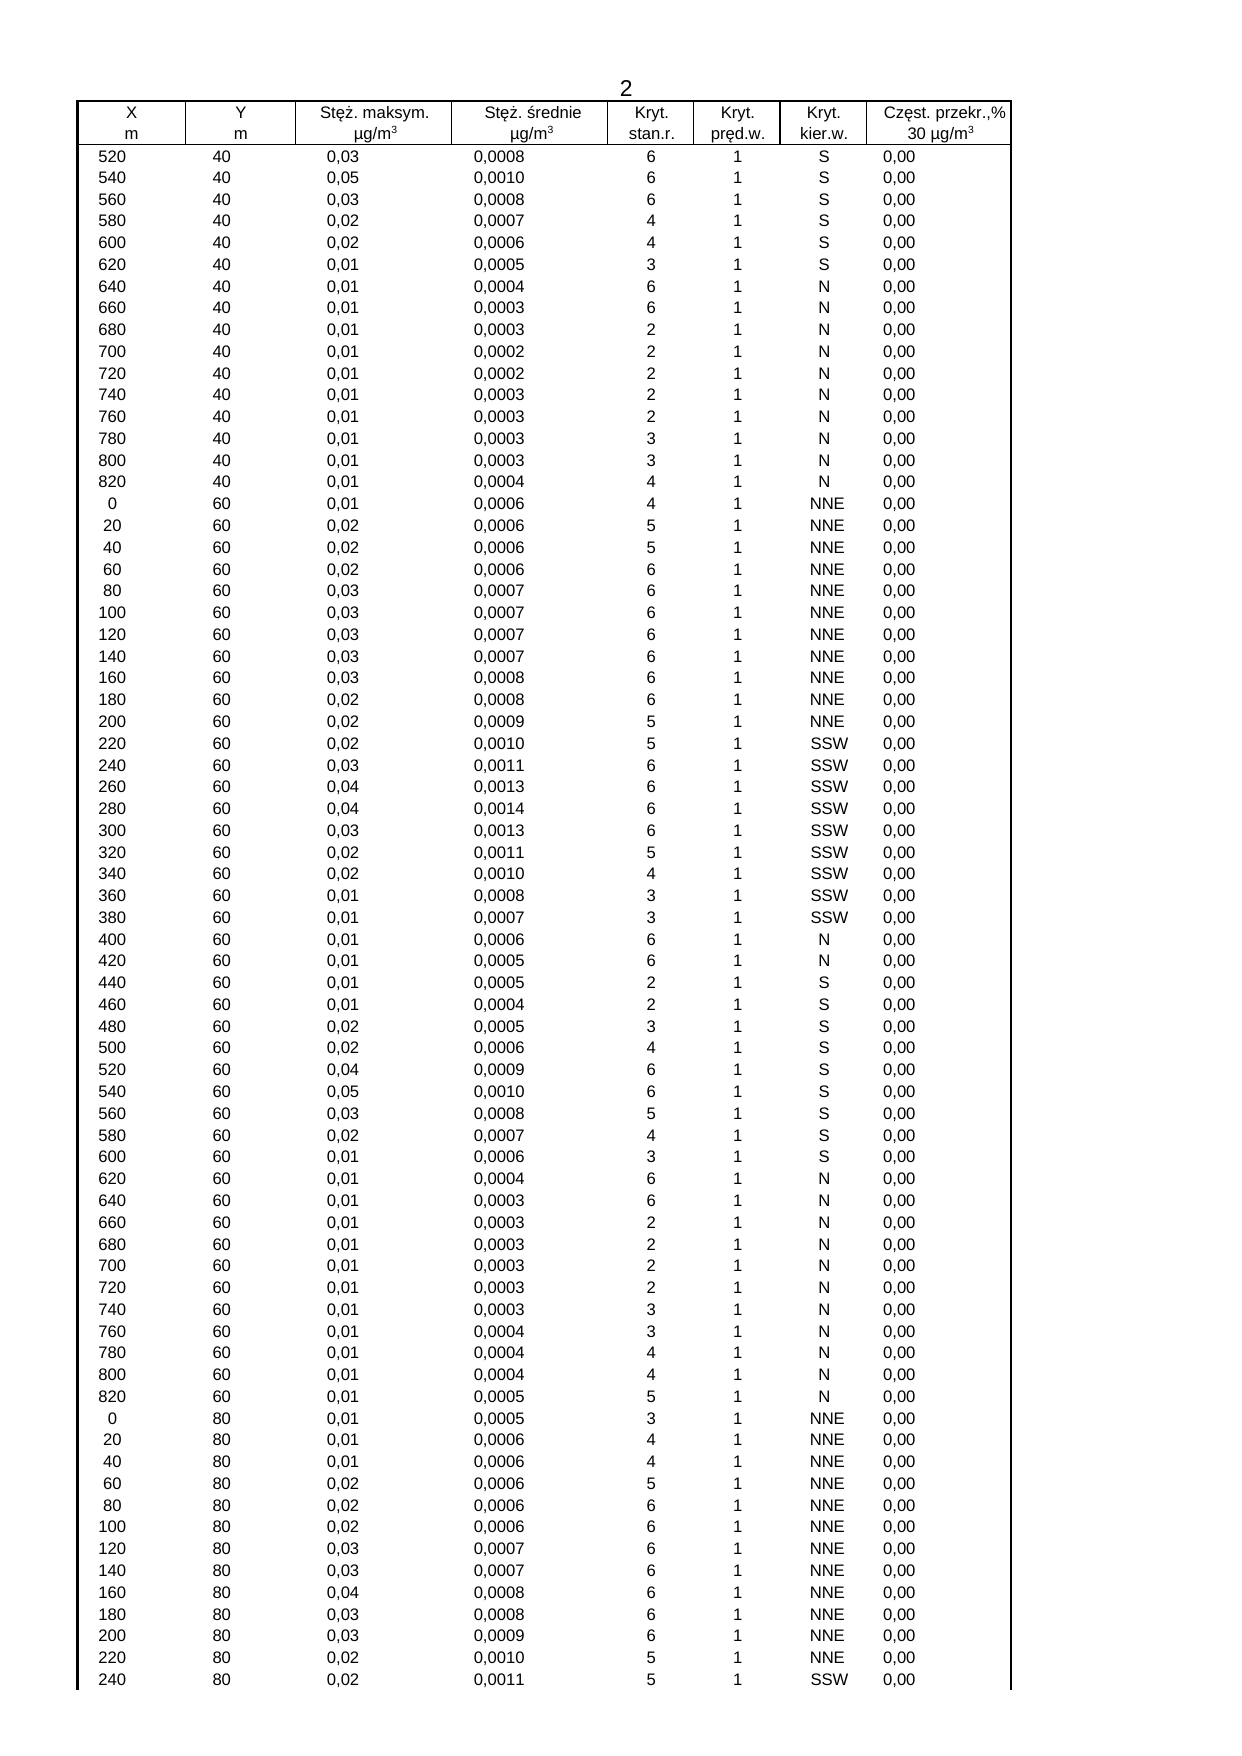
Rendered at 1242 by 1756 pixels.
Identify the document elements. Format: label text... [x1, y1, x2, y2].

table_cell 160 [79, 1583, 186, 1605]
table_cell S [780, 1017, 866, 1039]
table_cell 0,0002 [452, 343, 608, 364]
table_cell 60 [186, 1039, 295, 1061]
table_cell 280 [79, 800, 186, 821]
table_cell 0,00 [866, 1670, 1010, 1689]
table_cell 60 [186, 495, 295, 517]
table_cell 0,02 [295, 538, 452, 560]
table_cell 0,00 [866, 1475, 1010, 1496]
table_cell 0,00 [866, 1453, 1010, 1474]
table_cell 0,0003 [452, 1257, 608, 1278]
table_cell 60 [186, 1148, 295, 1170]
table_cell 60 [186, 1083, 295, 1104]
table_cell 1 [694, 974, 780, 996]
table_cell 0,00 [866, 1235, 1010, 1257]
table_cell 0,00 [866, 1388, 1010, 1409]
table_cell 0,00 [866, 1170, 1010, 1191]
table_cell 20 [79, 1431, 186, 1453]
table_cell 0,00 [866, 1496, 1010, 1518]
table_cell 360 [79, 887, 186, 908]
table_cell 80 [186, 1627, 295, 1649]
table_cell 0,0008 [452, 887, 608, 908]
table_cell 0,00 [866, 1605, 1010, 1627]
table_cell 60 [186, 1213, 295, 1235]
table_cell 6 [608, 625, 694, 647]
table_cell 740 [79, 1300, 186, 1322]
table_cell 0,00 [866, 1126, 1010, 1148]
table_cell 0,00 [866, 168, 1010, 190]
table_header Kryt. stan.r. [608, 102, 693, 144]
table_cell 60 [186, 560, 295, 582]
table_cell 2 [608, 974, 694, 996]
table_cell 200 [79, 1627, 186, 1649]
table_cell 1 [694, 1322, 780, 1344]
table_cell 0,00 [866, 1104, 1010, 1126]
table_cell 3 [608, 887, 694, 908]
table_cell 0,02 [295, 713, 452, 734]
table_cell 0,00 [866, 1017, 1010, 1039]
table_cell 80 [79, 1496, 186, 1518]
table_cell 1 [694, 1540, 780, 1562]
table_cell 240 [79, 756, 186, 778]
table_cell 0,0006 [452, 495, 608, 517]
table_cell 1 [694, 821, 780, 843]
table_cell NNE [780, 647, 866, 669]
table_cell S [780, 168, 866, 190]
table_cell 60 [186, 517, 295, 538]
table_cell 40 [186, 364, 295, 386]
table_cell 40 [186, 386, 295, 408]
table_cell 0,00 [866, 1562, 1010, 1583]
table_cell 6 [608, 930, 694, 952]
table_cell 0,00 [866, 713, 1010, 734]
table_cell 100 [79, 604, 186, 625]
table_cell 0,00 [866, 1257, 1010, 1278]
table_cell 0,00 [866, 821, 1010, 843]
table_cell 6 [608, 1170, 694, 1191]
table_cell 5 [608, 713, 694, 734]
table_cell 0,00 [866, 1649, 1010, 1670]
table_cell 0,0003 [452, 1213, 608, 1235]
table_cell SSW [780, 734, 866, 756]
table_cell NNE [780, 604, 866, 625]
table_cell 0,00 [866, 974, 1010, 996]
table_cell NNE [780, 1496, 866, 1518]
table_cell 660 [79, 299, 186, 321]
table_cell 2 [608, 1257, 694, 1278]
table_cell 0,00 [866, 1583, 1010, 1605]
table_cell 0,00 [866, 430, 1010, 451]
table_cell 60 [186, 538, 295, 560]
table_cell 0 [79, 1409, 186, 1431]
table_cell 0,0006 [452, 1148, 608, 1170]
table_cell 680 [79, 321, 186, 342]
table_cell 40 [186, 190, 295, 212]
table_cell 0,0006 [452, 1453, 608, 1474]
table_cell 1 [694, 1670, 780, 1689]
table_cell NNE [780, 625, 866, 647]
table_cell 60 [186, 996, 295, 1017]
table_cell 760 [79, 1322, 186, 1344]
table_cell N [780, 1235, 866, 1257]
table_cell 0,0006 [452, 930, 608, 952]
table_cell 6 [608, 145, 694, 168]
table_cell SSW [780, 800, 866, 821]
table_cell 0,03 [295, 756, 452, 778]
table_cell NNE [780, 495, 866, 517]
table_cell 0,00 [866, 408, 1010, 429]
table_cell 40 [186, 451, 295, 473]
table_cell 800 [79, 1366, 186, 1387]
table_cell 780 [79, 1344, 186, 1366]
table_cell NNE [780, 1627, 866, 1649]
table_cell SSW [780, 756, 866, 778]
table_cell 0,01 [295, 1213, 452, 1235]
table_cell S [780, 1039, 866, 1061]
table_cell 0,0002 [452, 364, 608, 386]
table_cell 0,0005 [452, 255, 608, 277]
table_cell 60 [186, 1322, 295, 1344]
table_cell 0,03 [295, 604, 452, 625]
table_cell 660 [79, 1213, 186, 1235]
table_cell NNE [780, 582, 866, 604]
table_cell 0,00 [866, 582, 1010, 604]
table_cell 0,0005 [452, 1409, 608, 1431]
table_cell 6 [608, 168, 694, 190]
table_cell 0,0005 [452, 974, 608, 996]
table_cell 0,00 [866, 1039, 1010, 1061]
table_cell 2 [608, 386, 694, 408]
table_cell 0,0004 [452, 473, 608, 495]
table_cell NNE [780, 538, 866, 560]
table_cell 140 [79, 1562, 186, 1583]
table_cell 100 [79, 1518, 186, 1540]
table_cell 0,0005 [452, 952, 608, 974]
table_cell S [780, 190, 866, 212]
table_cell N [780, 299, 866, 321]
table_cell 0,0014 [452, 800, 608, 821]
table_cell 0,00 [866, 1366, 1010, 1387]
table_cell 0,01 [295, 1431, 452, 1453]
table_cell 0,0003 [452, 430, 608, 451]
table_cell 0,0005 [452, 1388, 608, 1409]
table_cell 720 [79, 364, 186, 386]
table_cell 6 [608, 1540, 694, 1562]
table_cell 60 [186, 1017, 295, 1039]
table_cell 0,01 [295, 255, 452, 277]
table_cell 0,01 [295, 473, 452, 495]
table_cell 0,0007 [452, 582, 608, 604]
table_cell 60 [79, 1475, 186, 1496]
table_cell 0,00 [866, 887, 1010, 908]
table_cell 40 [186, 234, 295, 255]
table_cell 540 [79, 168, 186, 190]
table_cell 60 [186, 930, 295, 952]
table_cell 620 [79, 1170, 186, 1191]
table_cell 0,02 [295, 1475, 452, 1496]
table_cell 0,01 [295, 1300, 452, 1322]
table_cell 0,00 [866, 517, 1010, 538]
table_cell 60 [186, 625, 295, 647]
table_cell 4 [608, 1431, 694, 1453]
table_cell 40 [79, 538, 186, 560]
table_cell 0,0003 [452, 1279, 608, 1300]
table_cell 0,0008 [452, 145, 608, 168]
table_cell 260 [79, 778, 186, 799]
table_cell 0,01 [295, 1279, 452, 1300]
table_cell N [780, 408, 866, 429]
table_cell 1 [694, 582, 780, 604]
table_cell 4 [608, 865, 694, 887]
table_cell 0,00 [866, 473, 1010, 495]
table_cell 6 [608, 1605, 694, 1627]
table_cell 6 [608, 604, 694, 625]
table_cell 0,00 [866, 1148, 1010, 1170]
table_cell 60 [186, 604, 295, 625]
table_cell SSW [780, 909, 866, 930]
table_cell 3 [608, 1148, 694, 1170]
table_cell 80 [186, 1649, 295, 1670]
table_cell NNE [780, 1605, 866, 1627]
table_cell 60 [186, 582, 295, 604]
table_cell 0,03 [295, 1540, 452, 1562]
table_cell 5 [608, 734, 694, 756]
table_cell 0,0008 [452, 691, 608, 712]
table_cell 0,0013 [452, 778, 608, 799]
table_cell 240 [79, 1670, 186, 1689]
table_cell 0,0006 [452, 1518, 608, 1540]
table_cell 0,04 [295, 778, 452, 799]
table_cell 40 [186, 145, 295, 168]
table_cell 3 [608, 1300, 694, 1322]
table_cell 5 [608, 1475, 694, 1496]
table_cell 0,02 [295, 1017, 452, 1039]
table_cell 0,00 [866, 604, 1010, 625]
table_cell 0,00 [866, 1083, 1010, 1104]
table_cell SSW [780, 1670, 866, 1689]
table_cell 4 [608, 1126, 694, 1148]
table_cell 1 [694, 299, 780, 321]
table_cell 1 [694, 473, 780, 495]
table_cell 1 [694, 778, 780, 799]
table_cell 0,01 [295, 887, 452, 908]
table_cell 0,0007 [452, 909, 608, 930]
table_cell 4 [608, 212, 694, 233]
table_cell N [780, 473, 866, 495]
table_cell 0,0010 [452, 1083, 608, 1104]
table_cell 6 [608, 582, 694, 604]
table_cell 1 [694, 625, 780, 647]
table_cell 0,03 [295, 669, 452, 691]
table_cell 1 [694, 1039, 780, 1061]
table_cell 6 [608, 691, 694, 712]
table_cell 0,01 [295, 430, 452, 451]
table_cell 60 [186, 887, 295, 908]
table_header Stęż. średnie µg/m3 [452, 102, 607, 144]
table_cell 0,0006 [452, 1431, 608, 1453]
table_cell 0,0006 [452, 234, 608, 255]
table_cell 0,0007 [452, 1562, 608, 1583]
table_cell 0,00 [866, 321, 1010, 342]
table_cell 6 [608, 190, 694, 212]
table_cell 6 [608, 821, 694, 843]
table_cell 1 [694, 604, 780, 625]
table_cell 0,00 [866, 1061, 1010, 1083]
table_cell 1 [694, 1649, 780, 1670]
table_cell 0,0007 [452, 212, 608, 233]
table_cell 60 [186, 669, 295, 691]
table_cell 0,00 [866, 669, 1010, 691]
table_cell 60 [186, 974, 295, 996]
table_cell 40 [186, 277, 295, 299]
table_cell 0,01 [295, 1409, 452, 1431]
table_cell 0,0011 [452, 843, 608, 865]
table_cell 1 [694, 538, 780, 560]
table_cell 6 [608, 952, 694, 974]
table_cell 60 [186, 1191, 295, 1213]
table_cell S [780, 212, 866, 233]
table_cell 4 [608, 495, 694, 517]
table_cell 0,00 [866, 277, 1010, 299]
table_cell 1 [694, 495, 780, 517]
table_cell 0,00 [866, 234, 1010, 255]
table_cell 5 [608, 843, 694, 865]
table_cell 60 [186, 909, 295, 930]
table_cell 5 [608, 1104, 694, 1126]
table_cell 1 [694, 1191, 780, 1213]
table_cell 0,01 [295, 1388, 452, 1409]
table_cell 0,00 [866, 909, 1010, 930]
table_cell 1 [694, 734, 780, 756]
table_cell 0,00 [866, 495, 1010, 517]
table_cell S [780, 996, 866, 1017]
table_cell 40 [186, 321, 295, 342]
table_cell 0,0008 [452, 1583, 608, 1605]
table_cell 0,02 [295, 1670, 452, 1689]
table_cell 2 [608, 321, 694, 342]
table_cell 5 [608, 538, 694, 560]
table_cell 0,02 [295, 517, 452, 538]
table_cell 1 [694, 1518, 780, 1540]
table_cell 0,0005 [452, 1017, 608, 1039]
table_header X m [79, 102, 185, 144]
table_cell N [780, 386, 866, 408]
table_cell 220 [79, 734, 186, 756]
table_cell 0,0006 [452, 1039, 608, 1061]
table_cell 0,00 [866, 145, 1010, 168]
table_cell 80 [186, 1453, 295, 1474]
table_cell 1 [694, 930, 780, 952]
table_header Y m [186, 102, 295, 144]
table_cell 80 [186, 1475, 295, 1496]
table_cell SSW [780, 821, 866, 843]
table_cell 0,00 [866, 865, 1010, 887]
table_cell 1 [694, 1061, 780, 1083]
table_cell N [780, 1322, 866, 1344]
table_cell 1 [694, 952, 780, 974]
table_cell NNE [780, 1475, 866, 1496]
table_header Kryt. kier.w. [781, 102, 866, 144]
table_cell 2 [608, 1213, 694, 1235]
table_header Częst. przekr.,% 30 µg/m3 [867, 102, 1010, 144]
table_cell 40 [186, 430, 295, 451]
table_cell 0,0007 [452, 625, 608, 647]
table_cell 0,04 [295, 1583, 452, 1605]
table_cell 6 [608, 277, 694, 299]
table_cell 0,01 [295, 408, 452, 429]
table_cell NNE [780, 1562, 866, 1583]
table_cell 1 [694, 1017, 780, 1039]
table_cell 0,00 [866, 778, 1010, 799]
table_cell 40 [186, 473, 295, 495]
table_cell 0,01 [295, 1191, 452, 1213]
table_cell 0,03 [295, 625, 452, 647]
table_cell 740 [79, 386, 186, 408]
table_cell 0,0003 [452, 299, 608, 321]
table_cell 0,0008 [452, 669, 608, 691]
table_cell 1 [694, 1083, 780, 1104]
table_cell 6 [608, 1583, 694, 1605]
table_cell 80 [186, 1605, 295, 1627]
table_cell NNE [780, 1649, 866, 1670]
table_cell 1 [694, 386, 780, 408]
table_cell 0,00 [866, 1431, 1010, 1453]
table_cell 1 [694, 713, 780, 734]
table_cell N [780, 1366, 866, 1387]
table_cell 480 [79, 1017, 186, 1039]
table_cell 0,0003 [452, 386, 608, 408]
table_cell S [780, 1104, 866, 1126]
table_cell NNE [780, 517, 866, 538]
table_cell 0,02 [295, 1126, 452, 1148]
table_cell 0,01 [295, 1344, 452, 1366]
table_cell 440 [79, 974, 186, 996]
table_cell 0,02 [295, 1649, 452, 1670]
table_cell 60 [186, 734, 295, 756]
table_cell 0,00 [866, 691, 1010, 712]
table_cell 180 [79, 691, 186, 712]
table_cell 0 [79, 495, 186, 517]
table_cell 1 [694, 1409, 780, 1431]
table_cell 0,00 [866, 1213, 1010, 1235]
table_cell 1 [694, 321, 780, 342]
table_cell 0,00 [866, 299, 1010, 321]
table_cell 760 [79, 408, 186, 429]
table_cell 1 [694, 1366, 780, 1387]
table_cell 720 [79, 1279, 186, 1300]
table_cell 600 [79, 1148, 186, 1170]
table_cell 60 [186, 800, 295, 821]
table_cell 0,01 [295, 1322, 452, 1344]
table_cell 140 [79, 647, 186, 669]
table_cell 1 [694, 647, 780, 669]
table_cell 1 [694, 1213, 780, 1235]
table_cell 0,03 [295, 1605, 452, 1627]
table_cell 80 [186, 1562, 295, 1583]
table_cell 40 [186, 168, 295, 190]
table_cell 0,03 [295, 190, 452, 212]
table_cell 0,00 [866, 1322, 1010, 1344]
table_cell 0,02 [295, 691, 452, 712]
table_cell 0,05 [295, 168, 452, 190]
table_cell 120 [79, 625, 186, 647]
table_cell 20 [79, 517, 186, 538]
table_cell 0,0006 [452, 538, 608, 560]
table_cell 6 [608, 1627, 694, 1649]
table_cell 0,00 [866, 1300, 1010, 1322]
table_cell 5 [608, 1670, 694, 1689]
table_cell 0,01 [295, 321, 452, 342]
table_cell 0,02 [295, 843, 452, 865]
table_cell 160 [79, 669, 186, 691]
table_cell 5 [608, 1649, 694, 1670]
table_cell 6 [608, 1518, 694, 1540]
table_cell 1 [694, 1431, 780, 1453]
table_cell 0,0004 [452, 1344, 608, 1366]
table_cell NNE [780, 713, 866, 734]
table_cell N [780, 1300, 866, 1322]
table_cell S [780, 1148, 866, 1170]
table_cell N [780, 1388, 866, 1409]
table_cell 80 [186, 1670, 295, 1689]
table_cell 0,03 [295, 1562, 452, 1583]
table_cell 3 [608, 1322, 694, 1344]
table_cell N [780, 321, 866, 342]
table_cell 0,03 [295, 647, 452, 669]
table_cell 0,03 [295, 582, 452, 604]
table_cell 0,03 [295, 821, 452, 843]
table_cell 0,00 [866, 190, 1010, 212]
table_cell 3 [608, 1409, 694, 1431]
table_cell 1 [694, 996, 780, 1017]
table_cell 0,04 [295, 1061, 452, 1083]
table_cell 0,03 [295, 1104, 452, 1126]
table_cell 1 [694, 1344, 780, 1366]
table_cell 0,01 [295, 1235, 452, 1257]
table_cell 0,00 [866, 560, 1010, 582]
table_cell 1 [694, 168, 780, 190]
table_cell N [780, 277, 866, 299]
table_cell 60 [186, 691, 295, 712]
table_cell 0,0010 [452, 865, 608, 887]
table_cell 800 [79, 451, 186, 473]
table_cell 4 [608, 1366, 694, 1387]
table_cell N [780, 930, 866, 952]
table_cell 0,0009 [452, 1061, 608, 1083]
table_cell 6 [608, 778, 694, 799]
table_cell 1 [694, 1388, 780, 1409]
table_cell N [780, 364, 866, 386]
table_cell 4 [608, 1344, 694, 1366]
table_cell 0,0004 [452, 1366, 608, 1387]
table_cell 580 [79, 1126, 186, 1148]
table_cell 1 [694, 1126, 780, 1148]
table_cell 0,0007 [452, 1126, 608, 1148]
table_cell 0,0006 [452, 1496, 608, 1518]
table_cell 0,01 [295, 974, 452, 996]
table_cell 0,02 [295, 734, 452, 756]
table_cell NNE [780, 560, 866, 582]
table_cell 0,0007 [452, 1540, 608, 1562]
table_cell 0,01 [295, 930, 452, 952]
table_cell 1 [694, 1148, 780, 1170]
table_cell 0,00 [866, 1409, 1010, 1431]
table_header Kryt. pręd.w. [694, 102, 779, 144]
table_cell NNE [780, 1431, 866, 1453]
table_cell 60 [79, 560, 186, 582]
table_cell 0,00 [866, 625, 1010, 647]
table_cell 60 [186, 1300, 295, 1322]
table_cell 80 [79, 582, 186, 604]
table_cell 6 [608, 299, 694, 321]
table_cell 60 [186, 1388, 295, 1409]
table_cell 0,00 [866, 343, 1010, 364]
table_cell 40 [186, 299, 295, 321]
table_cell 2 [608, 364, 694, 386]
table_cell 200 [79, 713, 186, 734]
table_cell 2 [608, 408, 694, 429]
table_cell 0,0003 [452, 1300, 608, 1322]
table_cell N [780, 1257, 866, 1278]
table_cell 3 [608, 430, 694, 451]
table_cell 380 [79, 909, 186, 930]
table_cell 6 [608, 1496, 694, 1518]
table_cell 3 [608, 255, 694, 277]
table_cell 0,0004 [452, 277, 608, 299]
table_cell 4 [608, 1039, 694, 1061]
table_cell 1 [694, 1605, 780, 1627]
table_cell 60 [186, 843, 295, 865]
table_cell 0,0006 [452, 1475, 608, 1496]
table_cell 420 [79, 952, 186, 974]
table_cell 80 [186, 1518, 295, 1540]
table_cell S [780, 145, 866, 168]
table_cell 0,0004 [452, 1170, 608, 1191]
table_cell 0,02 [295, 212, 452, 233]
table_cell 80 [186, 1583, 295, 1605]
table_cell 1 [694, 1475, 780, 1496]
table_cell 1 [694, 1300, 780, 1322]
table_cell 60 [186, 1061, 295, 1083]
table_cell 6 [608, 669, 694, 691]
table_cell 0,0010 [452, 734, 608, 756]
table_cell 0,01 [295, 1453, 452, 1474]
table_cell S [780, 1061, 866, 1083]
table_cell 40 [186, 343, 295, 364]
table_cell 3 [608, 909, 694, 930]
table_cell 80 [186, 1496, 295, 1518]
table_cell 520 [79, 145, 186, 168]
table_cell 6 [608, 1061, 694, 1083]
table_cell 1 [694, 1453, 780, 1474]
table_cell 0,00 [866, 1518, 1010, 1540]
table_cell 0,00 [866, 756, 1010, 778]
table_cell 0,02 [295, 560, 452, 582]
table_cell 0,00 [866, 996, 1010, 1017]
table_cell N [780, 952, 866, 974]
table_cell 60 [186, 1257, 295, 1278]
table_cell 0,00 [866, 1191, 1010, 1213]
table_cell 60 [186, 952, 295, 974]
table_cell 820 [79, 473, 186, 495]
table_cell 0,0011 [452, 756, 608, 778]
table_cell 180 [79, 1605, 186, 1627]
table_cell 0,0007 [452, 604, 608, 625]
table_cell 0,0003 [452, 1235, 608, 1257]
table_cell 600 [79, 234, 186, 255]
table_cell 2 [608, 343, 694, 364]
table_cell 1 [694, 1257, 780, 1278]
table_cell 2 [608, 996, 694, 1017]
table_cell 0,0007 [452, 647, 608, 669]
table_cell NNE [780, 691, 866, 712]
table_cell 1 [694, 756, 780, 778]
table_cell 0,05 [295, 1083, 452, 1104]
table_cell 1 [694, 1496, 780, 1518]
table_cell 300 [79, 821, 186, 843]
table_cell 1 [694, 1170, 780, 1191]
table_cell 0,0006 [452, 560, 608, 582]
table_cell 0,0003 [452, 321, 608, 342]
table_cell 0,00 [866, 386, 1010, 408]
table_cell SSW [780, 778, 866, 799]
table_cell 0,0008 [452, 1605, 608, 1627]
table_cell 60 [186, 647, 295, 669]
table_cell 1 [694, 691, 780, 712]
table_cell 820 [79, 1388, 186, 1409]
table_cell 0,01 [295, 386, 452, 408]
table_cell 0,00 [866, 952, 1010, 974]
table_cell 0,01 [295, 1148, 452, 1170]
table_cell N [780, 430, 866, 451]
table_cell 1 [694, 865, 780, 887]
table_cell 0,01 [295, 996, 452, 1017]
table_cell 0,00 [866, 212, 1010, 233]
table_cell 1 [694, 887, 780, 908]
table_cell 0,02 [295, 234, 452, 255]
table_cell 1 [694, 451, 780, 473]
table_cell 1 [694, 560, 780, 582]
table_cell NNE [780, 1453, 866, 1474]
table_cell NNE [780, 1409, 866, 1431]
table_cell 560 [79, 1104, 186, 1126]
table_cell S [780, 974, 866, 996]
table_cell SSW [780, 843, 866, 865]
table_cell 6 [608, 647, 694, 669]
table_cell 560 [79, 190, 186, 212]
table_cell 60 [186, 1126, 295, 1148]
table_cell 1 [694, 234, 780, 255]
table_cell 520 [79, 1061, 186, 1083]
table_cell 0,00 [866, 843, 1010, 865]
table_cell 0,0003 [452, 408, 608, 429]
table_cell 0,0003 [452, 1191, 608, 1213]
table_cell 0,01 [295, 277, 452, 299]
table_cell S [780, 234, 866, 255]
table_cell 0,0009 [452, 713, 608, 734]
table_cell 1 [694, 669, 780, 691]
table_cell SSW [780, 887, 866, 908]
table_cell 1 [694, 1235, 780, 1257]
table_cell 80 [186, 1409, 295, 1431]
table_cell N [780, 1170, 866, 1191]
table_cell 40 [186, 255, 295, 277]
table_cell 1 [694, 1104, 780, 1126]
table_cell 1 [694, 1583, 780, 1605]
table_cell 0,01 [295, 952, 452, 974]
table_cell S [780, 255, 866, 277]
table_cell 0,00 [866, 1279, 1010, 1300]
table_cell 0,0009 [452, 1627, 608, 1649]
table_cell 3 [608, 451, 694, 473]
table_cell 0,01 [295, 1170, 452, 1191]
table_cell 1 [694, 1562, 780, 1583]
table_cell 60 [186, 778, 295, 799]
table_cell 0,00 [866, 364, 1010, 386]
table_cell 0,00 [866, 1540, 1010, 1562]
table_cell 40 [186, 212, 295, 233]
table_cell 540 [79, 1083, 186, 1104]
table_cell N [780, 1279, 866, 1300]
table_cell 0,02 [295, 1518, 452, 1540]
table_cell NNE [780, 1540, 866, 1562]
table_cell N [780, 451, 866, 473]
table_cell 1 [694, 408, 780, 429]
table_cell 5 [608, 1388, 694, 1409]
table_cell 0,0006 [452, 517, 608, 538]
table_cell N [780, 1344, 866, 1366]
table_cell 500 [79, 1039, 186, 1061]
table_cell 80 [186, 1540, 295, 1562]
table_cell 40 [186, 408, 295, 429]
table_cell 1 [694, 343, 780, 364]
table_cell 6 [608, 560, 694, 582]
table_cell 1 [694, 277, 780, 299]
table_cell 6 [608, 800, 694, 821]
table_cell 4 [608, 1453, 694, 1474]
table_cell 0,03 [295, 145, 452, 168]
table_cell 700 [79, 1257, 186, 1278]
table_cell 1 [694, 1627, 780, 1649]
table_cell 340 [79, 865, 186, 887]
table_cell 0,0004 [452, 1322, 608, 1344]
table_cell SSW [780, 865, 866, 887]
table_cell 1 [694, 800, 780, 821]
table_cell 0,00 [866, 1344, 1010, 1366]
table_cell 60 [186, 1170, 295, 1191]
table_cell 1 [694, 1279, 780, 1300]
table_cell 1 [694, 212, 780, 233]
table_cell N [780, 343, 866, 364]
table_cell 0,00 [866, 1627, 1010, 1649]
table_cell 0,02 [295, 1039, 452, 1061]
table_cell 0,03 [295, 1627, 452, 1649]
table_cell 40 [79, 1453, 186, 1474]
table_cell 1 [694, 909, 780, 930]
table_cell 0,00 [866, 538, 1010, 560]
table_cell 0,02 [295, 1496, 452, 1518]
table_cell 0,00 [866, 734, 1010, 756]
table_cell 1 [694, 843, 780, 865]
table_cell 1 [694, 145, 780, 168]
table_cell 0,00 [866, 647, 1010, 669]
table_cell 1 [694, 430, 780, 451]
table_cell 3 [608, 1017, 694, 1039]
table_cell 460 [79, 996, 186, 1017]
table_cell 80 [186, 1431, 295, 1453]
table_cell 1 [694, 255, 780, 277]
table_cell NNE [780, 1518, 866, 1540]
table_cell 1 [694, 364, 780, 386]
table_cell 700 [79, 343, 186, 364]
table_cell 60 [186, 1104, 295, 1126]
table_cell 0,01 [295, 343, 452, 364]
table_cell 640 [79, 277, 186, 299]
table_cell 60 [186, 865, 295, 887]
table_cell 0,01 [295, 909, 452, 930]
table_cell 220 [79, 1649, 186, 1670]
table_cell 0,0013 [452, 821, 608, 843]
table_cell NNE [780, 1583, 866, 1605]
table_cell NNE [780, 669, 866, 691]
table_cell 120 [79, 1540, 186, 1562]
table_cell 0,0003 [452, 451, 608, 473]
table_cell 2 [608, 1235, 694, 1257]
table_cell 5 [608, 517, 694, 538]
table_cell 0,04 [295, 800, 452, 821]
table_cell 6 [608, 1562, 694, 1583]
table_cell 0,01 [295, 1257, 452, 1278]
table_cell 1 [694, 190, 780, 212]
table_cell 620 [79, 255, 186, 277]
table_cell 0,01 [295, 495, 452, 517]
table_cell 0,00 [866, 451, 1010, 473]
table_cell S [780, 1126, 866, 1148]
table_cell 1 [694, 517, 780, 538]
table_cell 0,0010 [452, 168, 608, 190]
table_cell 640 [79, 1191, 186, 1213]
table_cell 0,00 [866, 930, 1010, 952]
table_cell 0,01 [295, 451, 452, 473]
table_cell 0,0010 [452, 1649, 608, 1670]
table_cell 60 [186, 713, 295, 734]
table_header Stęż. maksym. µg/m3 [296, 102, 451, 144]
table_cell 0,00 [866, 800, 1010, 821]
table_cell 0,00 [866, 255, 1010, 277]
table_cell N [780, 1191, 866, 1213]
table_cell 60 [186, 1235, 295, 1257]
table_cell 780 [79, 430, 186, 451]
table_cell 60 [186, 1366, 295, 1387]
table_cell 400 [79, 930, 186, 952]
table_cell 60 [186, 1344, 295, 1366]
table_cell 6 [608, 756, 694, 778]
table_cell 0,0011 [452, 1670, 608, 1689]
table_cell N [780, 1213, 866, 1235]
table_cell 60 [186, 1279, 295, 1300]
table_cell 320 [79, 843, 186, 865]
table_cell 4 [608, 234, 694, 255]
table_cell 6 [608, 1191, 694, 1213]
table_cell 2 [608, 1279, 694, 1300]
table_cell 6 [608, 1083, 694, 1104]
table_cell 0,02 [295, 865, 452, 887]
table_cell 0,0008 [452, 190, 608, 212]
table_cell 580 [79, 212, 186, 233]
table_cell 60 [186, 821, 295, 843]
table_cell 0,01 [295, 299, 452, 321]
table_cell 0,01 [295, 1366, 452, 1387]
table_cell 0,0004 [452, 996, 608, 1017]
table_cell 4 [608, 473, 694, 495]
table_cell 60 [186, 756, 295, 778]
table_cell S [780, 1083, 866, 1104]
table_cell 0,0008 [452, 1104, 608, 1126]
table_cell 680 [79, 1235, 186, 1257]
table_cell 0,01 [295, 364, 452, 386]
